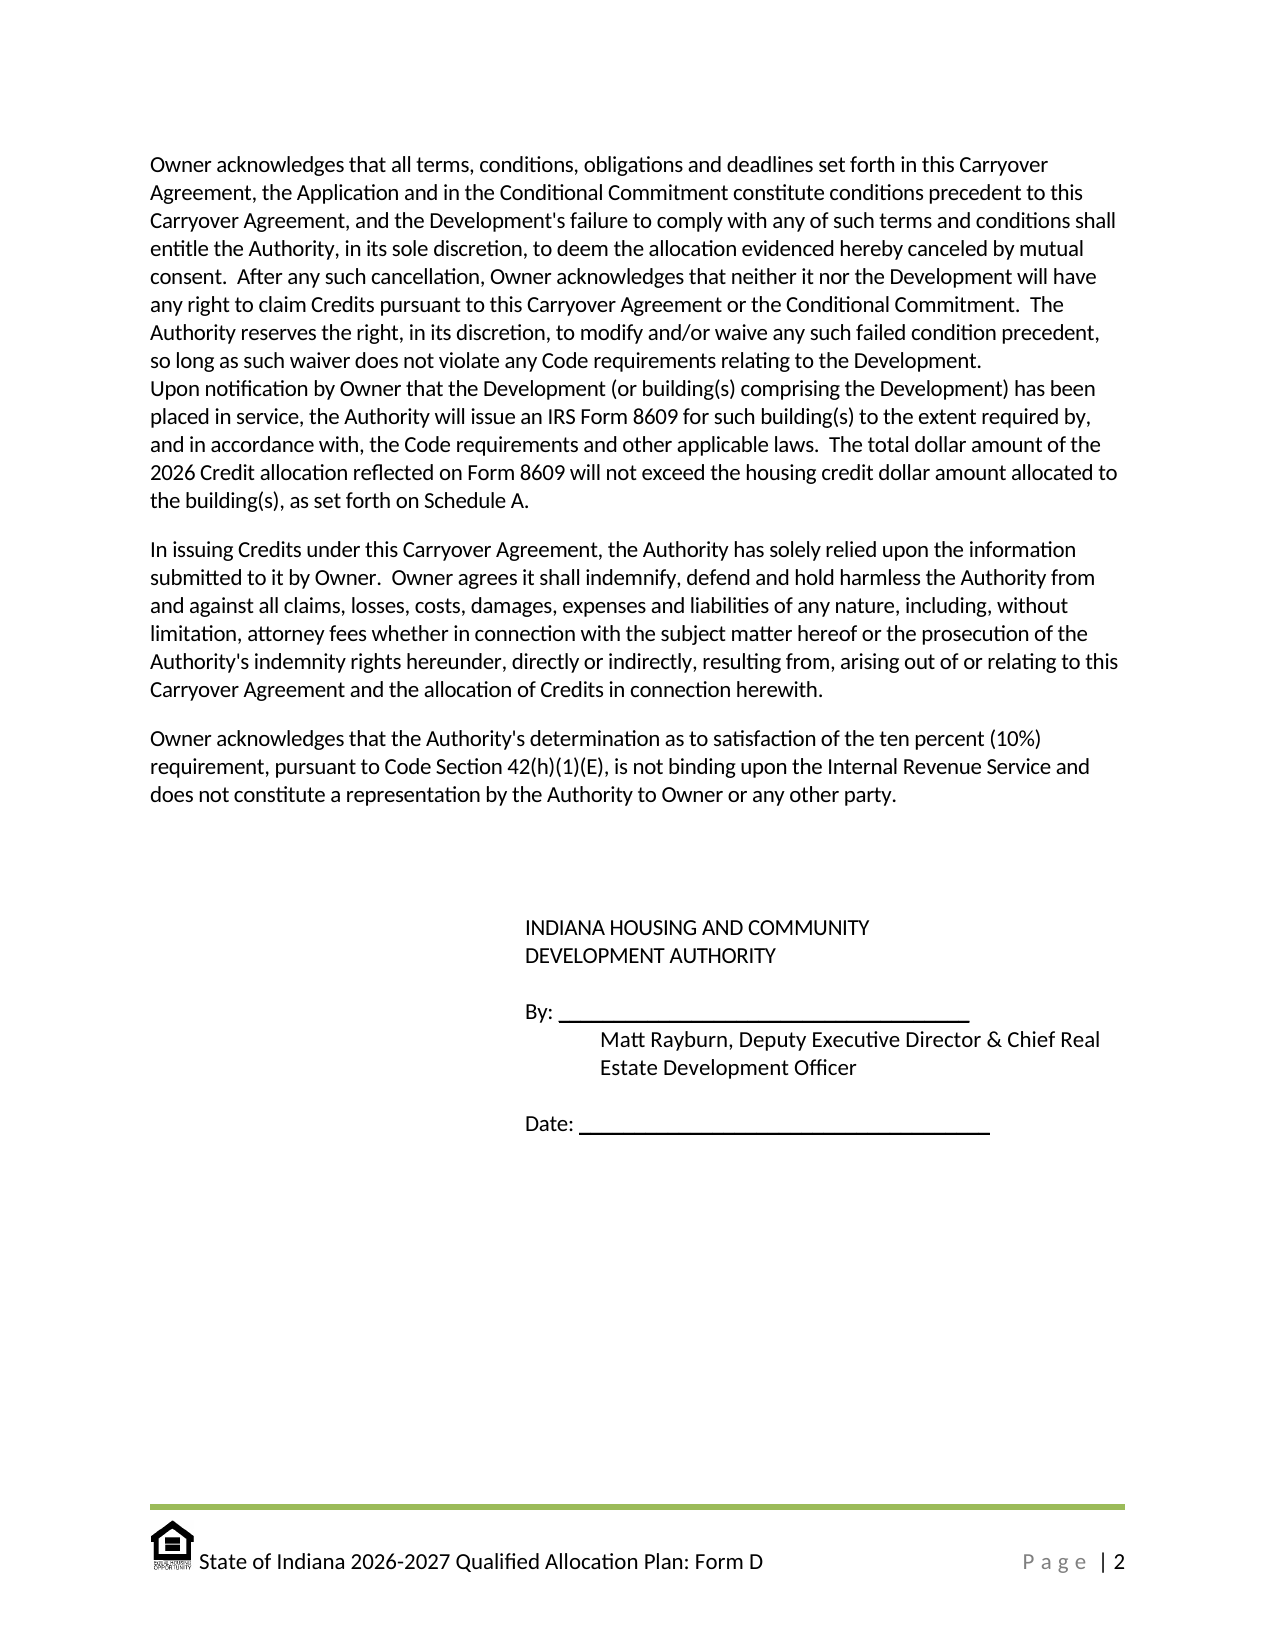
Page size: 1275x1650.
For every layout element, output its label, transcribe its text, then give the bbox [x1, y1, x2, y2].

text Estate Development Officer [150, 1053, 1125, 1081]
text INDIANA HOUSING AND COMMUNITY [525, 913, 1125, 941]
text Matt Rayburn, Deputy Executive Director & Chief Real [150, 1025, 1125, 1053]
picture [150, 1520, 194, 1570]
text DEVELOPMENT AUTHORITY [450, 941, 1125, 969]
text Upon notification by Owner that the Development (or building(s) comprising the Development) has been placed in service, the Authority will issue an IRS Form 8609 for such building(s) to the extent required by, and in accordance with, the Code requirements and other applicable laws. The total dollar amount of the 2026 Credit allocation reflected on Form 8609 will not exceed the housing credit dollar amount allocated to the building(s), as set forth on Schedule A. [150, 374, 1125, 514]
text Date: _____________________________________ [150, 1109, 1125, 1137]
text Owner acknowledges that all terms, conditions, obligations and deadlines set forth in this Carryover Agreement, the Application and in the Conditional Commitment constitute conditions precedent to this Carryover Agreement, and the Development's failure to comply with any of such terms and conditions shall entitle the Authority, in its sole discretion, to deem the allocation evidenced hereby canceled by mutual consent. After any such cancellation, Owner acknowledges that neither it nor the Development will have any right to claim Credits pursuant to this Carryover Agreement or the Conditional Commitment. The Authority reserves the right, in its discretion, to modify and/or waive any such failed condition precedent, so long as such waiver does not violate any Code requirements relating to the Development. [150, 150, 1125, 374]
text Owner acknowledges that the Authority's determination as to satisfaction of the ten percent (10%) requirement, pursuant to Code Section 42(h)(1)(E), is not binding upon the Internal Revenue Service and does not constitute a representation by the Authority to Owner or any other party. [150, 724, 1125, 808]
text By: _____________________________________ [150, 997, 1125, 1025]
text In issuing Credits under this Carryover Agreement, the Authority has solely relied upon the information submitted to it by Owner. Owner agrees it shall indemnify, defend and hold harmless the Authority from and against all claims, losses, costs, damages, expenses and liabilities of any nature, including, without limitation, attorney fees whether in connection with the subject matter hereof or the prosecution of the Authority's indemnity rights hereunder, directly or indirectly, resulting from, arising out of or relating to this Carryover Agreement and the allocation of Credits in connection herewith. [150, 535, 1125, 703]
